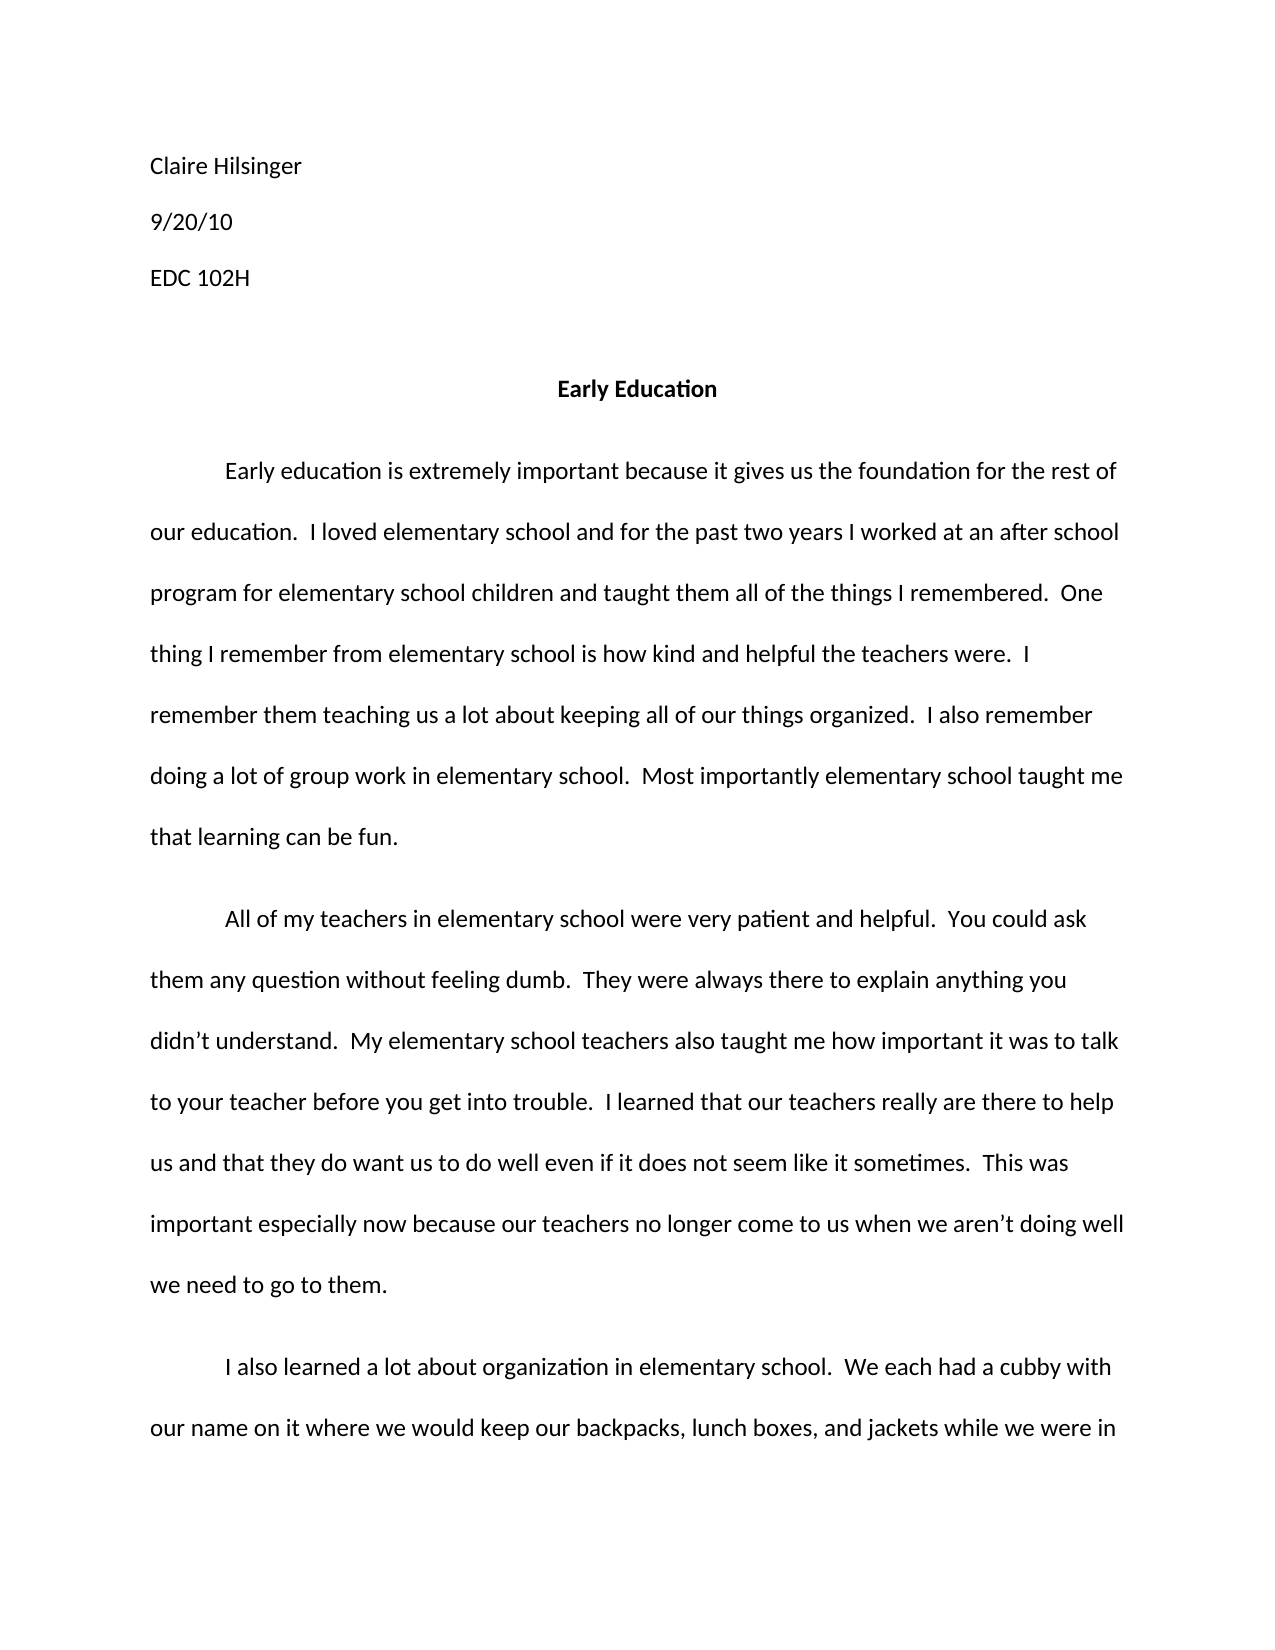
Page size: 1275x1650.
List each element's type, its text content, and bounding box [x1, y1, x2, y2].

text Early Education [150, 373, 1125, 404]
text Claire Hilsinger [150, 150, 1125, 181]
text EDC 102H [150, 262, 1125, 292]
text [150, 1351, 1125, 1443]
text Early education is extremely important because it gives us the foundation for the rest of our education. I loved elementary school and for the past two years I worked at an after school program for elementary school children and taught them all of the things I remembered. One thing I remember from elementary school is how kind and helpful the teachers were. I remember them teaching us a lot about keeping all of our things organized. I also remember doing a lot of group work in elementary school. Most importantly elementary school taught me that learning can be fun. [150, 455, 1125, 852]
text 9/20/10 [150, 206, 1125, 236]
text All of my teachers in elementary school were very patient and helpful. You could ask them any question without feeling dumb. They were always there to explain anything you didn’t understand. My elementary school teachers also taught me how important it was to talk to your teacher before you get into trouble. I learned that our teachers really are there to help us and that they do want us to do well even if it does not seem like it sometimes. This was important especially now because our teachers no longer come to us when we aren’t doing well we need to go to them. [150, 903, 1125, 1300]
